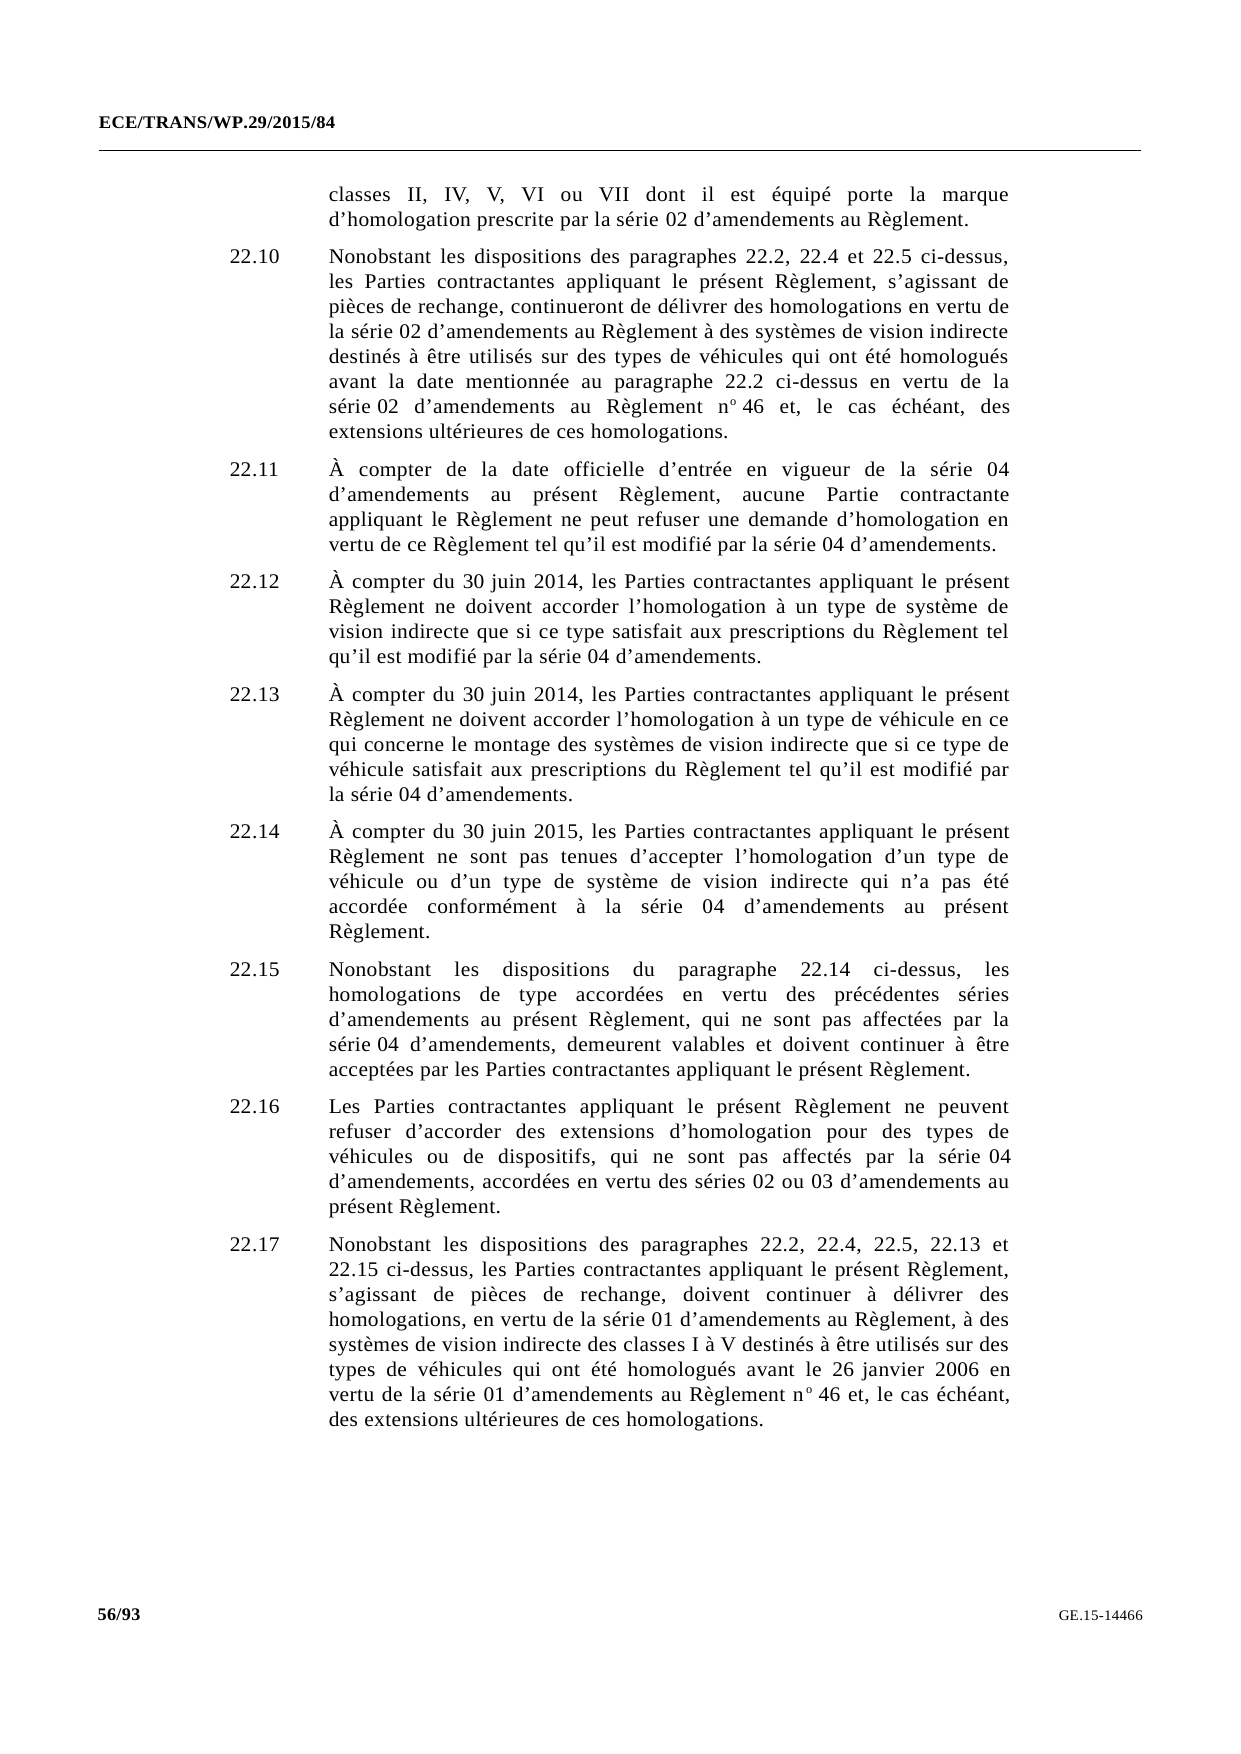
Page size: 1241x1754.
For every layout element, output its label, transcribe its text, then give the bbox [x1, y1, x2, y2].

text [229, 181, 1011, 231]
text 22.17 Nonobstant les dispositions des paragraphes 22.2, 22.4, 22.5, 22.13 et 22.15 ci-dessus, les Parties contractantes appliquant le présent Règlement, s’agissant de pièces de rechange, doivent continuer à délivrer des homologations, en vertu de la série 01 d’amendements au Règlement, à des systèmes de vision indirecte des classes I à V destinés à être utilisés sur des types de véhicules qui ont été homologués avant le 26 janvier 2006 en vertu de la série 01 d’amendements au Règlement no 46 et, le cas échéant, des extensions ultérieures de ces homologations. [229, 1231, 1011, 1431]
text 22.15 Nonobstant les dispositions du paragraphe 22.14 ci-dessus, les homologations de type accordées en vertu des précédentes séries d’amendements au présent Règlement, qui ne sont pas affectées par la série 04 d’amendements, demeurent valables et doivent continuer à être acceptées par les Parties contractantes appliquant le présent Règlement. [229, 956, 1011, 1081]
text 22.11 À compter de la date officielle d’entrée en vigueur de la série 04 d’amendements au présent Règlement, aucune Partie contractante appliquant le Règlement ne peut refuser une demande d’homologation en vertu de ce Règlement tel qu’il est modifié par la série 04 d’amendements. [229, 456, 1011, 556]
text 22.13 À compter du 30 juin 2014, les Parties contractantes appliquant le présent Règlement ne doivent accorder l’homologation à un type de véhicule en ce qui concerne le montage des systèmes de vision indirecte que si ce type de véhicule satisfait aux prescriptions du Règlement tel qu’il est modifié par la série 04 d’amendements. [229, 681, 1011, 806]
text 22.12 À compter du 30 juin 2014, les Parties contractantes appliquant le présent Règlement ne doivent accorder l’homologation à un type de système de vision indirecte que si ce type satisfait aux prescriptions du Règlement tel qu’il est modifié par la série 04 d’amendements. [229, 569, 1011, 669]
text 22.10 Nonobstant les dispositions des paragraphes 22.2, 22.4 et 22.5 ci-dessus, les Parties contractantes appliquant le présent Règlement, s’agissant de pièces de rechange, continueront de délivrer des homologations en vertu de la série 02 d’amendements au Règlement à des systèmes de vision indirecte destinés à être utilisés sur des types de véhicules qui ont été homologués avant la date mentionnée au paragraphe 22.2 ci-dessus en vertu de la série 02 d’amendements au Règlement no 46 et, le cas échéant, des extensions ultérieures de ces homologations. [229, 244, 1011, 444]
text 22.16 Les Parties contractantes appliquant le présent Règlement ne peuvent refuser d’accorder des extensions d’homologation pour des types de véhicules ou de dispositifs, qui ne sont pas affectés par la série 04 d’amendements, accordées en vertu des séries 02 ou 03 d’amendements au présent Règlement. [229, 1094, 1011, 1219]
text 22.14 À compter du 30 juin 2015, les Parties contractantes appliquant le présent Règlement ne sont pas tenues d’accepter l’homologation d’un type de véhicule ou d’un type de système de vision indirecte qui n’a pas été accordée conformément à la série 04 d’amendements au présent Règlement. [229, 819, 1011, 944]
